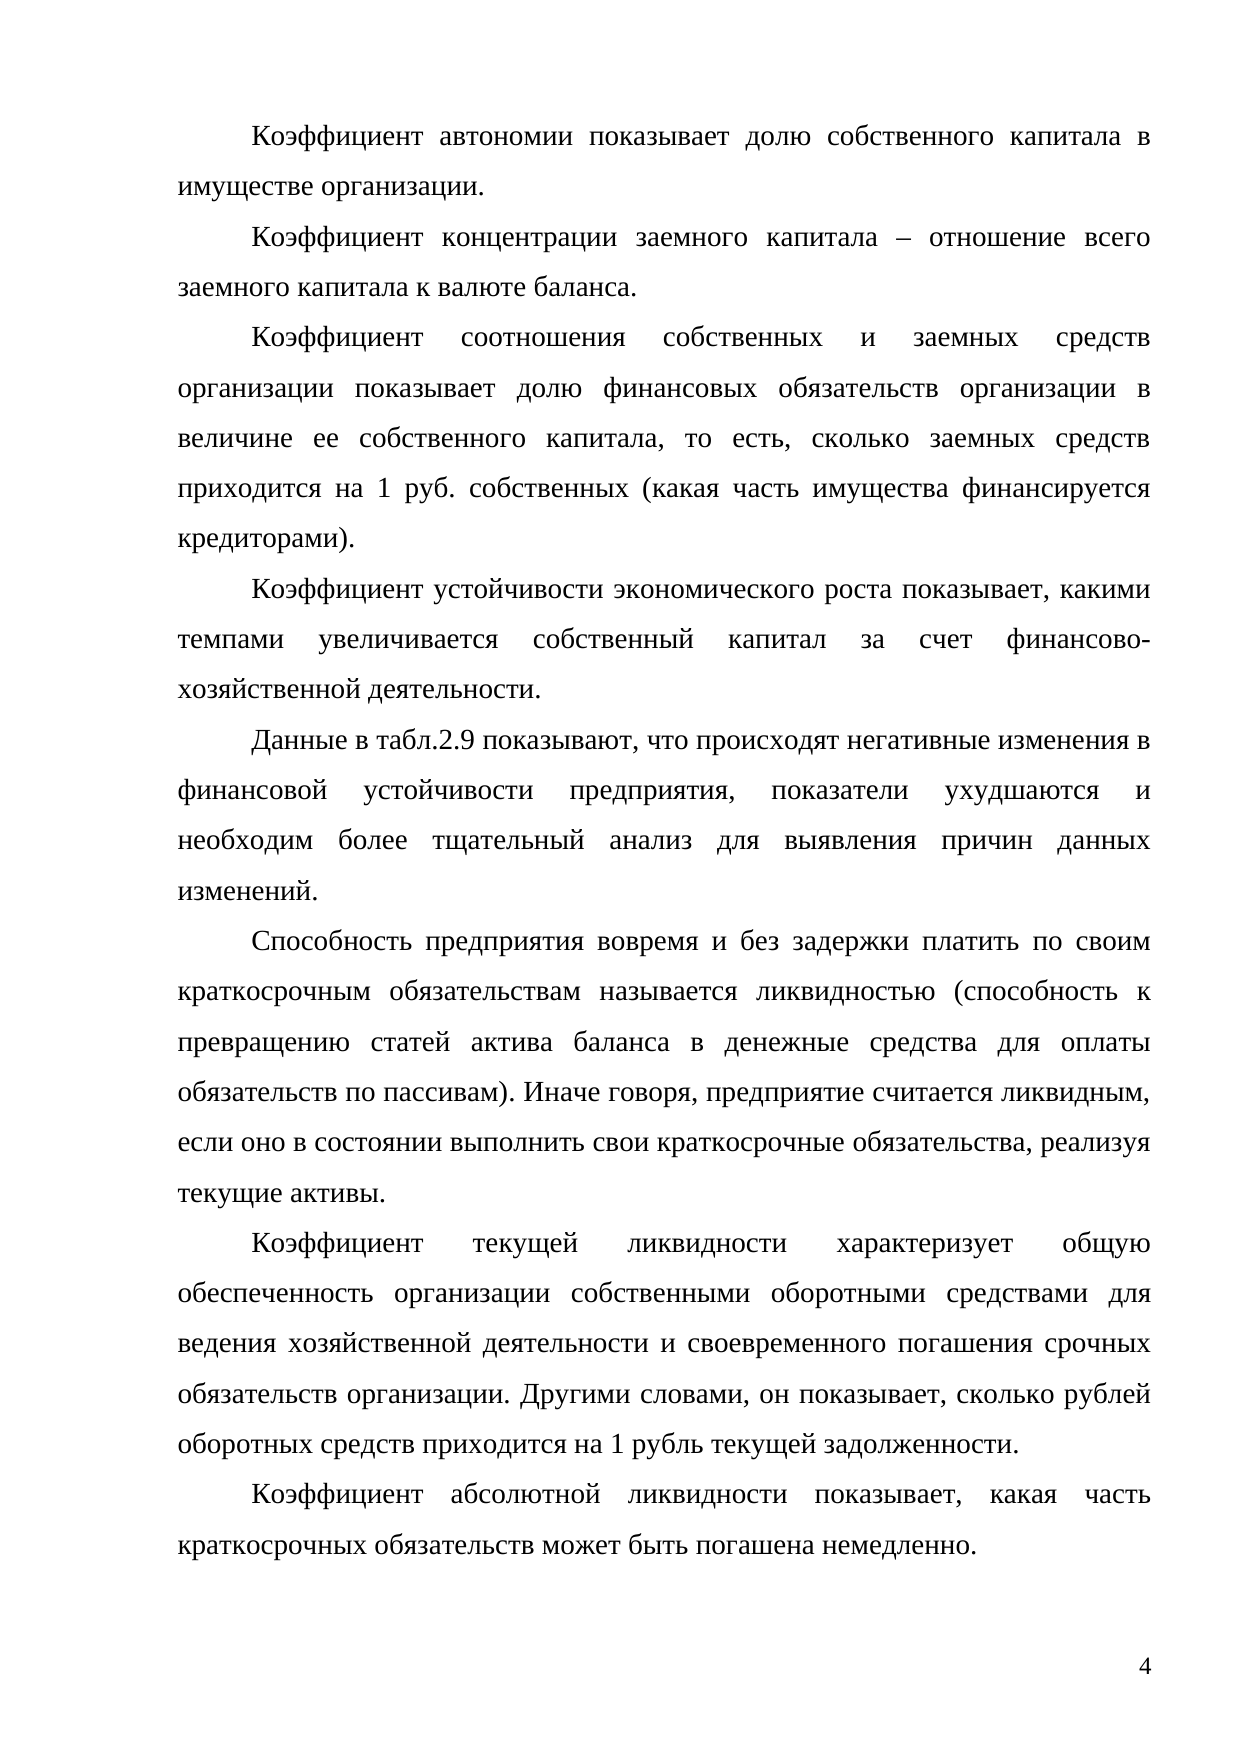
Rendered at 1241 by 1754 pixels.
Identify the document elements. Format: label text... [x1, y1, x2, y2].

text Данные в табл.2.9 показывают, что происходят негативные изменения в финансовой устойчивости предприятия, показатели ухудшаются и необходим более тщательный анализ для выявления причин данных изменений. [177, 722, 1152, 906]
text Коэффициент автономии показывает долю собственного капитала в имуществе организации. [177, 118, 1152, 202]
text Коэффициент соотношения собственных и заемных средств организации показывает долю финансовых обязательств организации в величине ее собственного капитала, то есть, сколько заемных средств приходится на 1 руб. собственных (какая часть имущества финансируется кредиторами). [177, 319, 1152, 554]
text Способность предприятия вовремя и без задержки платить по своим краткосрочным обязательствам называется ликвидностью (способность к превращению статей актива баланса в денежные средства для оплаты обязательств по пассивам). Иначе говоря, предприятие считается ликвидным, если оно в состоянии выполнить свои краткосрочные обязательства, реализуя текущие активы. [177, 923, 1152, 1208]
text Коэффициент устойчивости экономического роста показывает, какими темпами увеличивается собственный капитал за счет финансово-хозяйственной деятельности. [177, 571, 1152, 705]
text Коэффициент абсолютной ликвидности показывает, какая часть краткосрочных обязательств может быть погашена немедленно. [177, 1477, 1152, 1560]
text Коэффициент текущей ликвидности характеризует общую обеспеченность организации собственными оборотными средствами для ведения хозяйственной деятельности и своевременного погашения срочных обязательств организации. Другими словами, он показывает, сколько рублей оборотных средств приходится на 1 рубль текущей задолженности. [177, 1225, 1152, 1460]
text Коэффициент концентрации заемного капитала – отношение всего заемного капитала к валюте баланса. [177, 219, 1152, 303]
